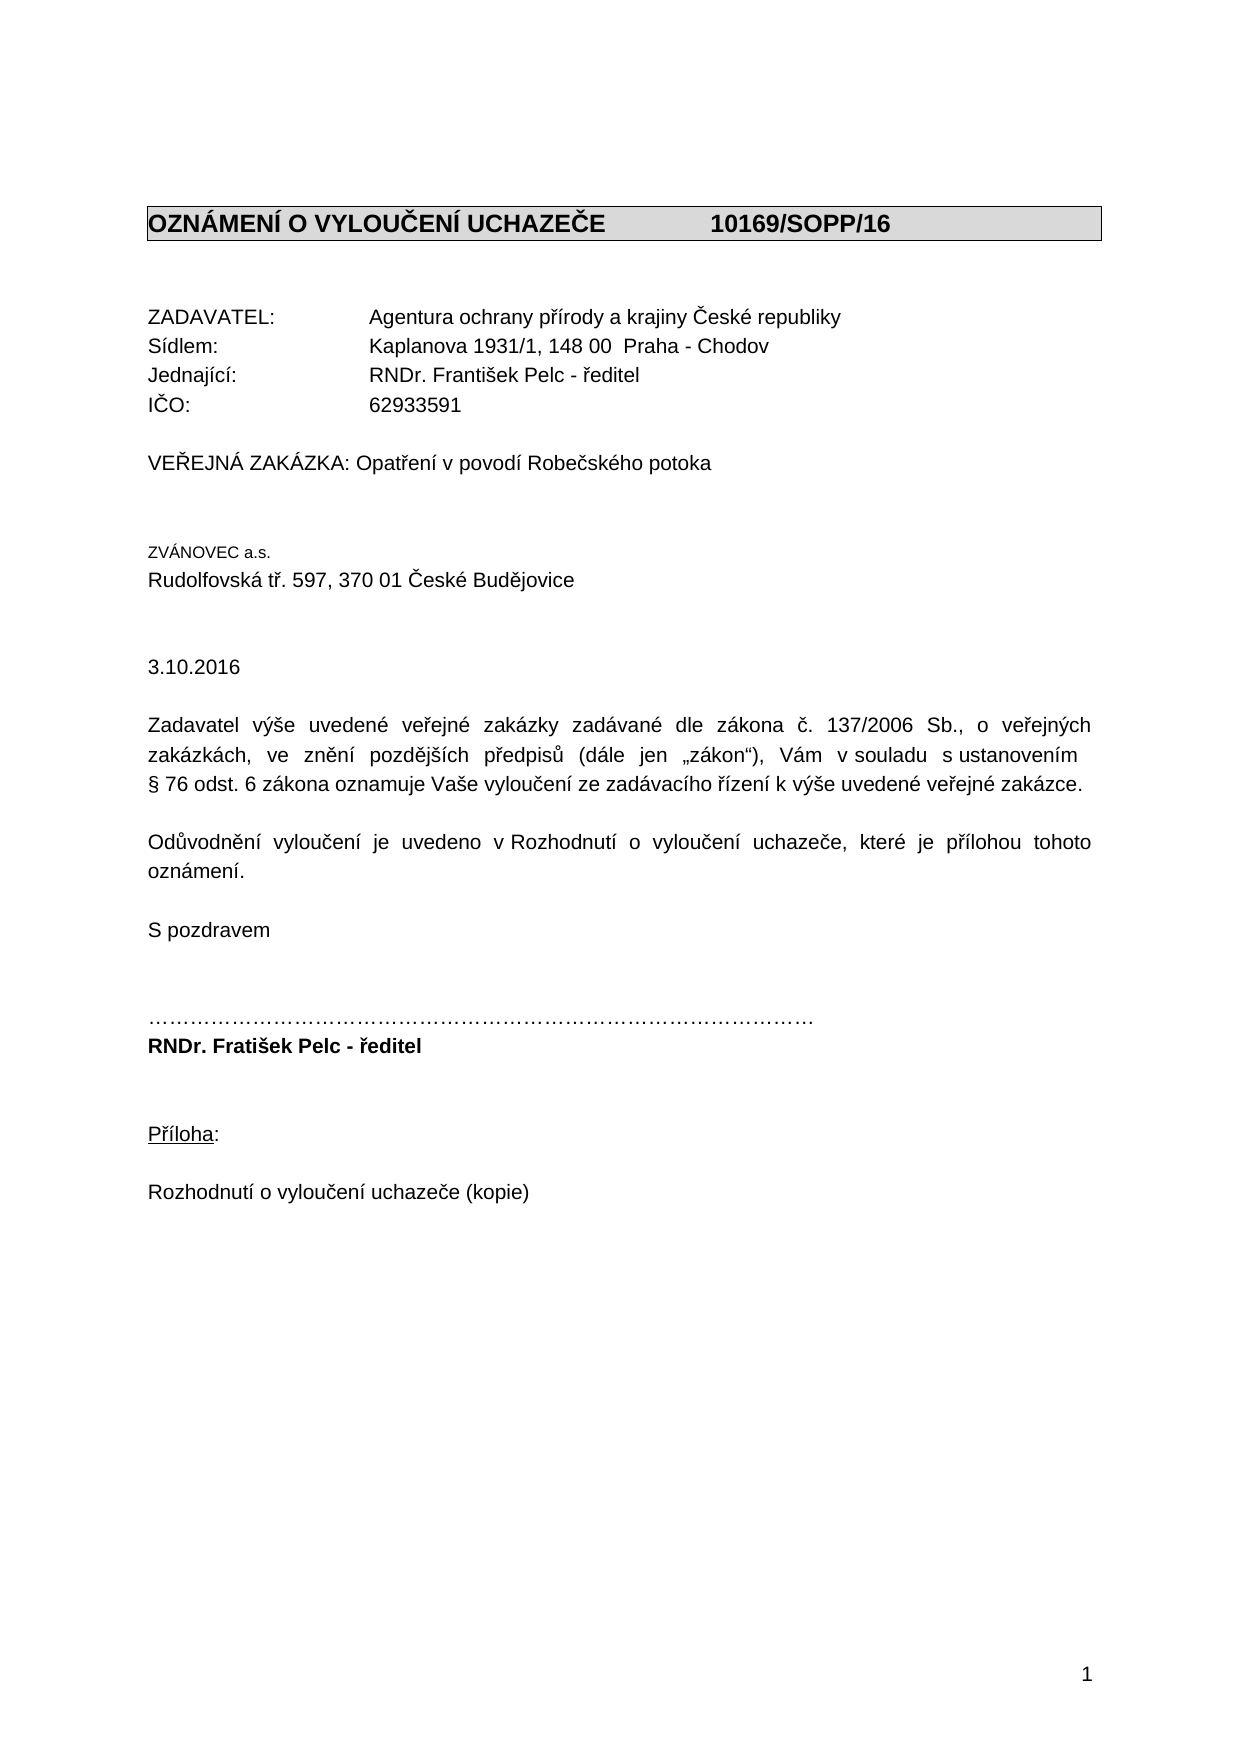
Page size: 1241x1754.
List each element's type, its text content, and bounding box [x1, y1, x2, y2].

text RNDr. Fratišek Pelc - ředitel [148, 1029, 1093, 1058]
text VEŘEJNÁ ZAKÁZKA: Opatření v povodí Robečského potoka [148, 446, 1093, 475]
subtitle S pozdravem [148, 912, 1093, 941]
text 3.10.2016 [148, 650, 1093, 679]
text Jednající: RNDr. František Pelc - ředitel [148, 358, 1093, 387]
text ZADAVATEL: Agentura ochrany přírody a krajiny České republiky [148, 300, 1093, 329]
text Sídlem: Kaplanova 1931/1, 148 00 Praha - Chodov [148, 329, 1093, 358]
subtitle Zadavatel výše uvedené veřejné zakázky zadávané dle zákona č. 137/2006 Sb., o veřejných zakázkách, ve znění pozdějších předpisů (dále jen „zákon“), Vám v souladu s ustanovením § 76 odst. 6 zákona oznamuje Vaše vyloučení ze zadávacího řízení k výše uvedené veřejné zakázce. [148, 708, 1093, 796]
text ZVÁNOVEC a.s. [148, 533, 1093, 562]
text IČO: 62933591 [148, 387, 1093, 416]
subtitle OZNÁMENÍ O VYLOUČENÍ UCHAZEČE 10169/SOPP/16 [148, 207, 1101, 240]
text …………………………………………………………………………………… [148, 1000, 1093, 1029]
text Rudolfovská tř. 597, 370 01 České Budějovice [148, 562, 1093, 591]
text Rozhodnutí o vyloučení uchazeče (kopie) [148, 1175, 1093, 1204]
text Odůvodnění vyloučení je uvedeno v Rozhodnutí o vyloučení uchazeče, které je přílohou tohoto oznámení. [148, 825, 1093, 883]
text Příloha: [148, 1116, 1093, 1146]
